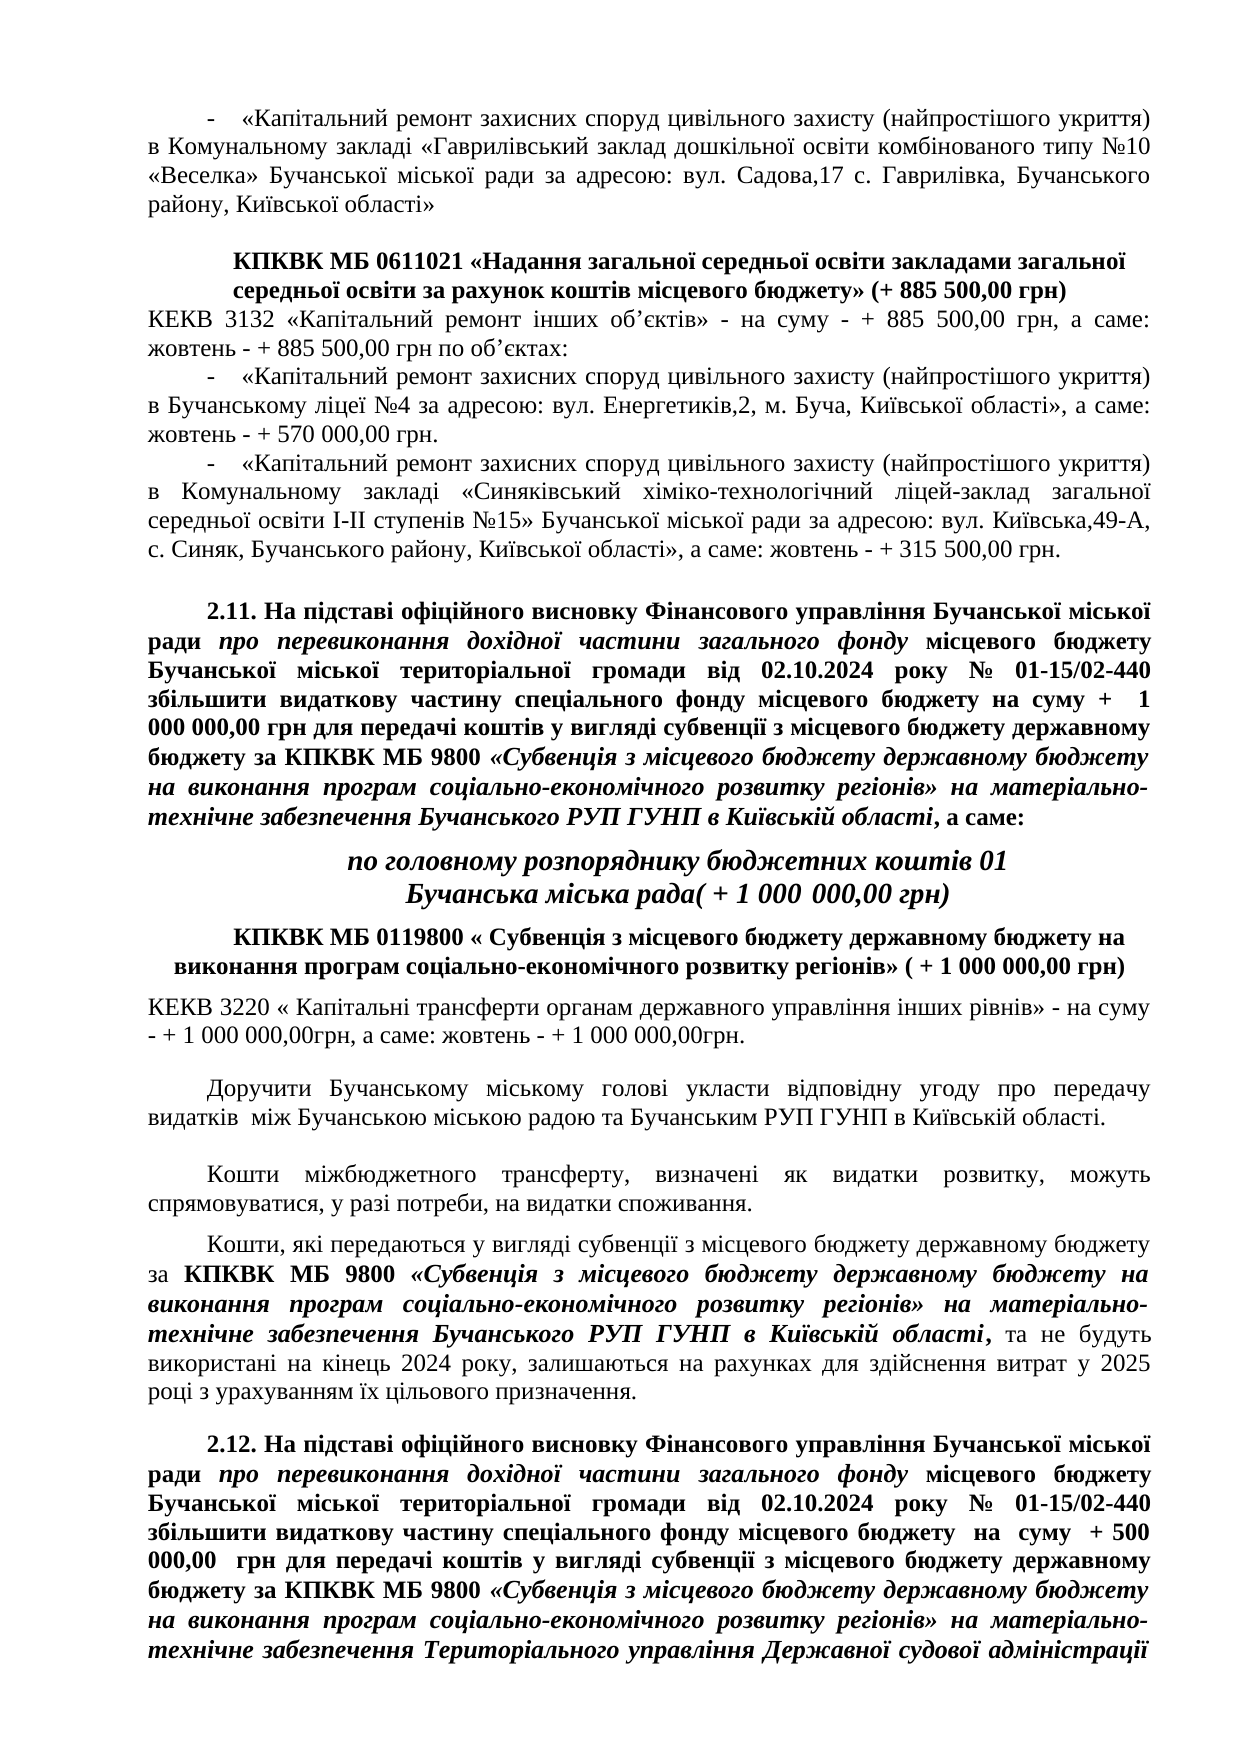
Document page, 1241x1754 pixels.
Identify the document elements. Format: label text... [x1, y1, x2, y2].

text КЕКВ 3132 «Капітальний ремонт інших об’єктів» - на суму - + 885 500,00 грн, а саме: жовтень - + 885 500,00 грн по об’єктах: [148, 304, 1152, 361]
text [148, 1429, 1152, 1664]
text КПКВК МБ 0119800 « Субвенція з місцевого бюджету державному бюджету на виконання програм соціально-економічного розвитку регіонів» ( + 1 000 000,00 грн) [148, 922, 1152, 980]
text 2.11. На підставі офіційного висновку Фінансового управління Бучанської міської ради про перевиконання дохідної частини загального фонду місцевого бюджету Бучанської міської територіальної громади від 02.10.2024 року № 01-15/02-440 збільшити видаткову частину спеціального фонду місцевого бюджету на суму + 1 000 000,00 грн для передачі коштів у вигляді субвенції з місцевого бюджету державному бюджету за КПКВК МБ 9800 «Субвенція з місцевого бюджету державному бюджету на виконання програм соціально-економічного розвитку регіонів» на матеріально-технічне забезпечення Бучанського РУП ГУНП в Київській області, а саме: [148, 596, 1152, 831]
list «Капітальний ремонт захисних споруд цивільного захисту (найпростішого укриття) в Комунальному закладі «Синяківський хіміко-технологічний ліцей-заклад загальної середньої освіти I-II ступенів №15» Бучанської міської ради за адресою: вул. Київська,49-А, с. Синяк, Бучанського району, Київської області», а саме: жовтень - + 315 500,00 грн. [148, 448, 1152, 563]
text по головному розпоряднику бюджетних коштів 01 [148, 843, 1152, 877]
text Бучанська міська рада( + 1 000 000,00 грн) [148, 877, 1152, 910]
list «Капітальний ремонт захисних споруд цивільного захисту (найпростішого укриття) в Бучанському ліцеї №4 за адресою: вул. Енергетиків,2, м. Буча, Київської області», а саме: жовтень - + 570 000,00 грн. [148, 361, 1152, 448]
text Кошти, які передаються у вигляді субвенції з місцевого бюджету державному бюджету за КПКВК МБ 9800 «Субвенція з місцевого бюджету державному бюджету на виконання програм соціально-економічного розвитку регіонів» на матеріально-технічне забезпечення Бучанського РУП ГУНП в Київській області, та не будуть використані на кінець 2024 року, залишаються на рахунках для здійснення витрат у 2025 році з урахуванням їх цільового призначення. [148, 1229, 1152, 1405]
text КЕКВ 3220 « Капітальні трансферти органам державного управління інших рівнів» - на суму - + 1 000 000,00грн, а саме: жовтень - + 1 000 000,00грн. [148, 992, 1152, 1049]
list «Капітальний ремонт захисних споруд цивільного захисту (найпростішого укриття) в Комунальному закладі «Гаврилівський заклад дошкільної освіти комбінованого типу №10 «Веселка» Бучанської міської ради за адресою: вул. Садова,17 с. Гаврилівка, Бучанського району, Київської області» [148, 103, 1152, 218]
text Доручити Бучанському міському голові укласти відповідну угоду про передачу видатків між Бучанською міською радою та Бучанським РУП ГУНП в Київській області. [148, 1073, 1152, 1131]
text КПКВК МБ 0611021 «Надання загальної середньої освіти закладами загальної середньої освіти за рахунок коштів місцевого бюджету» (+ 885 500,00 грн) [148, 246, 1152, 304]
text Кошти міжбюджетного трансферту, визначені як видатки розвитку, можуть спрямовуватися, у разі потреби, на видатки споживання. [148, 1159, 1152, 1217]
